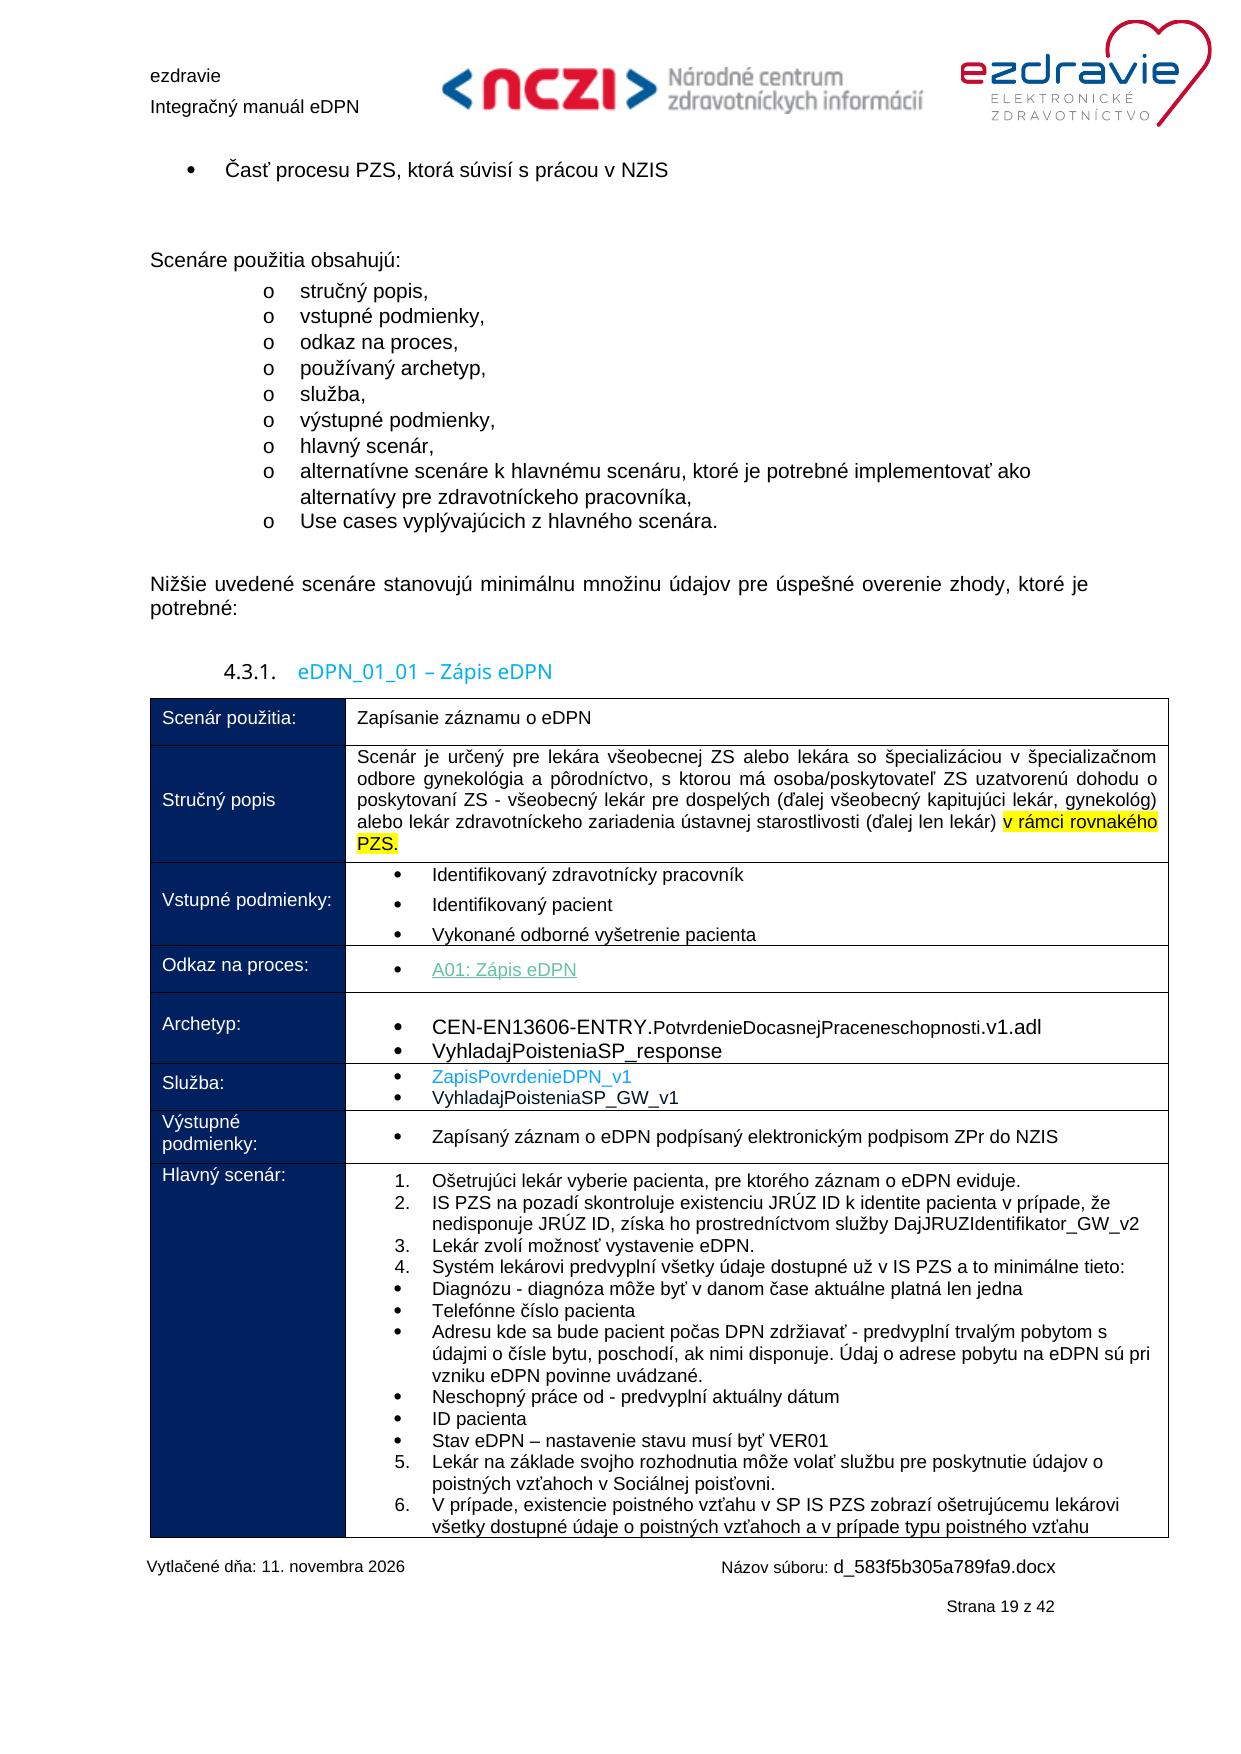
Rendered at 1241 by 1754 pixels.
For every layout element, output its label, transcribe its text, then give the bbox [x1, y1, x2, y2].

picture [961, 20, 1212, 127]
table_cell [346, 1164, 1168, 1537]
table_cell Výstupné podmienky: [151, 1111, 345, 1163]
text Nižšie uvedené scenáre stanovujú minimálnu množinu údajov pre úspešné overenie zhody, ktoré je potrebné: [150, 571, 1090, 619]
list služba, [262, 382, 1090, 408]
list používaný archetyp, [262, 356, 1090, 382]
table_cell A01: Zápis eDPN [346, 946, 1168, 992]
table_cell Archetyp: [151, 993, 345, 1063]
text Scenáre použitia obsahujú: [150, 248, 1090, 272]
table_cell Odkaz na proces: [151, 946, 345, 992]
table_cell CEN-EN13606-ENTRY.PotvrdenieDocasnejPraceneschopnosti.v1.adl VyhladajPoisteniaSP_response [346, 993, 1168, 1063]
table_header Scenár použitia: [151, 699, 345, 745]
list Časť procesu PZS, ktorá súvisí s prácou v NZIS [187, 158, 1090, 182]
table_cell ZapisPovrdenieDPN_v1 VyhladajPoisteniaSP_GW_v1 [346, 1064, 1168, 1110]
picture [442, 67, 924, 114]
table_header Zapísanie záznamu o eDPN [346, 699, 1168, 745]
list alternatívne scenáre k hlavnému scenáru, ktoré je potrebné implementovať ako alternatívy pre zdravotníckeho pracovníka, [262, 459, 1090, 509]
list stručný popis, [262, 278, 1090, 304]
table_cell Identifikovaný zdravotnícky pracovník Identifikovaný pacient Vykonané odborné vyšetrenie pacienta [346, 863, 1168, 945]
list vstupné podmienky, [262, 304, 1090, 330]
subtitle eDPN_01_01 – Zápis eDPN [224, 657, 1090, 685]
table_cell Vstupné podmienky: [151, 863, 345, 945]
table_cell Hlavný scenár: [151, 1164, 345, 1537]
list Use cases vyplývajúcich z hlavného scenára. [262, 509, 1090, 535]
list výstupné podmienky, [262, 408, 1090, 433]
table_cell Stručný popis [151, 746, 345, 862]
list hlavný scenár, [262, 433, 1090, 459]
list odkaz na proces, [262, 330, 1090, 356]
table_cell Zapísaný záznam o eDPN podpísaný elektronickým podpisom ZPr do NZIS [346, 1111, 1168, 1163]
table_cell Scenár je určený pre lekára všeobecnej ZS alebo lekára so špecializáciou v špecializačnom odbore gynekológia a pôrodníctvo, s ktorou má osoba/poskytovateľ ZS uzatvorenú dohodu o poskytovaní ZS - všeobecný lekár pre dospelých (ďalej všeobecný kapitujúci lekár, gynekológ) alebo lekár zdravotníckeho zariadenia ústavnej starostlivosti (ďalej len lekár) v rámci rovnakého PZS. [346, 746, 1168, 862]
table_cell Služba: [151, 1064, 345, 1110]
